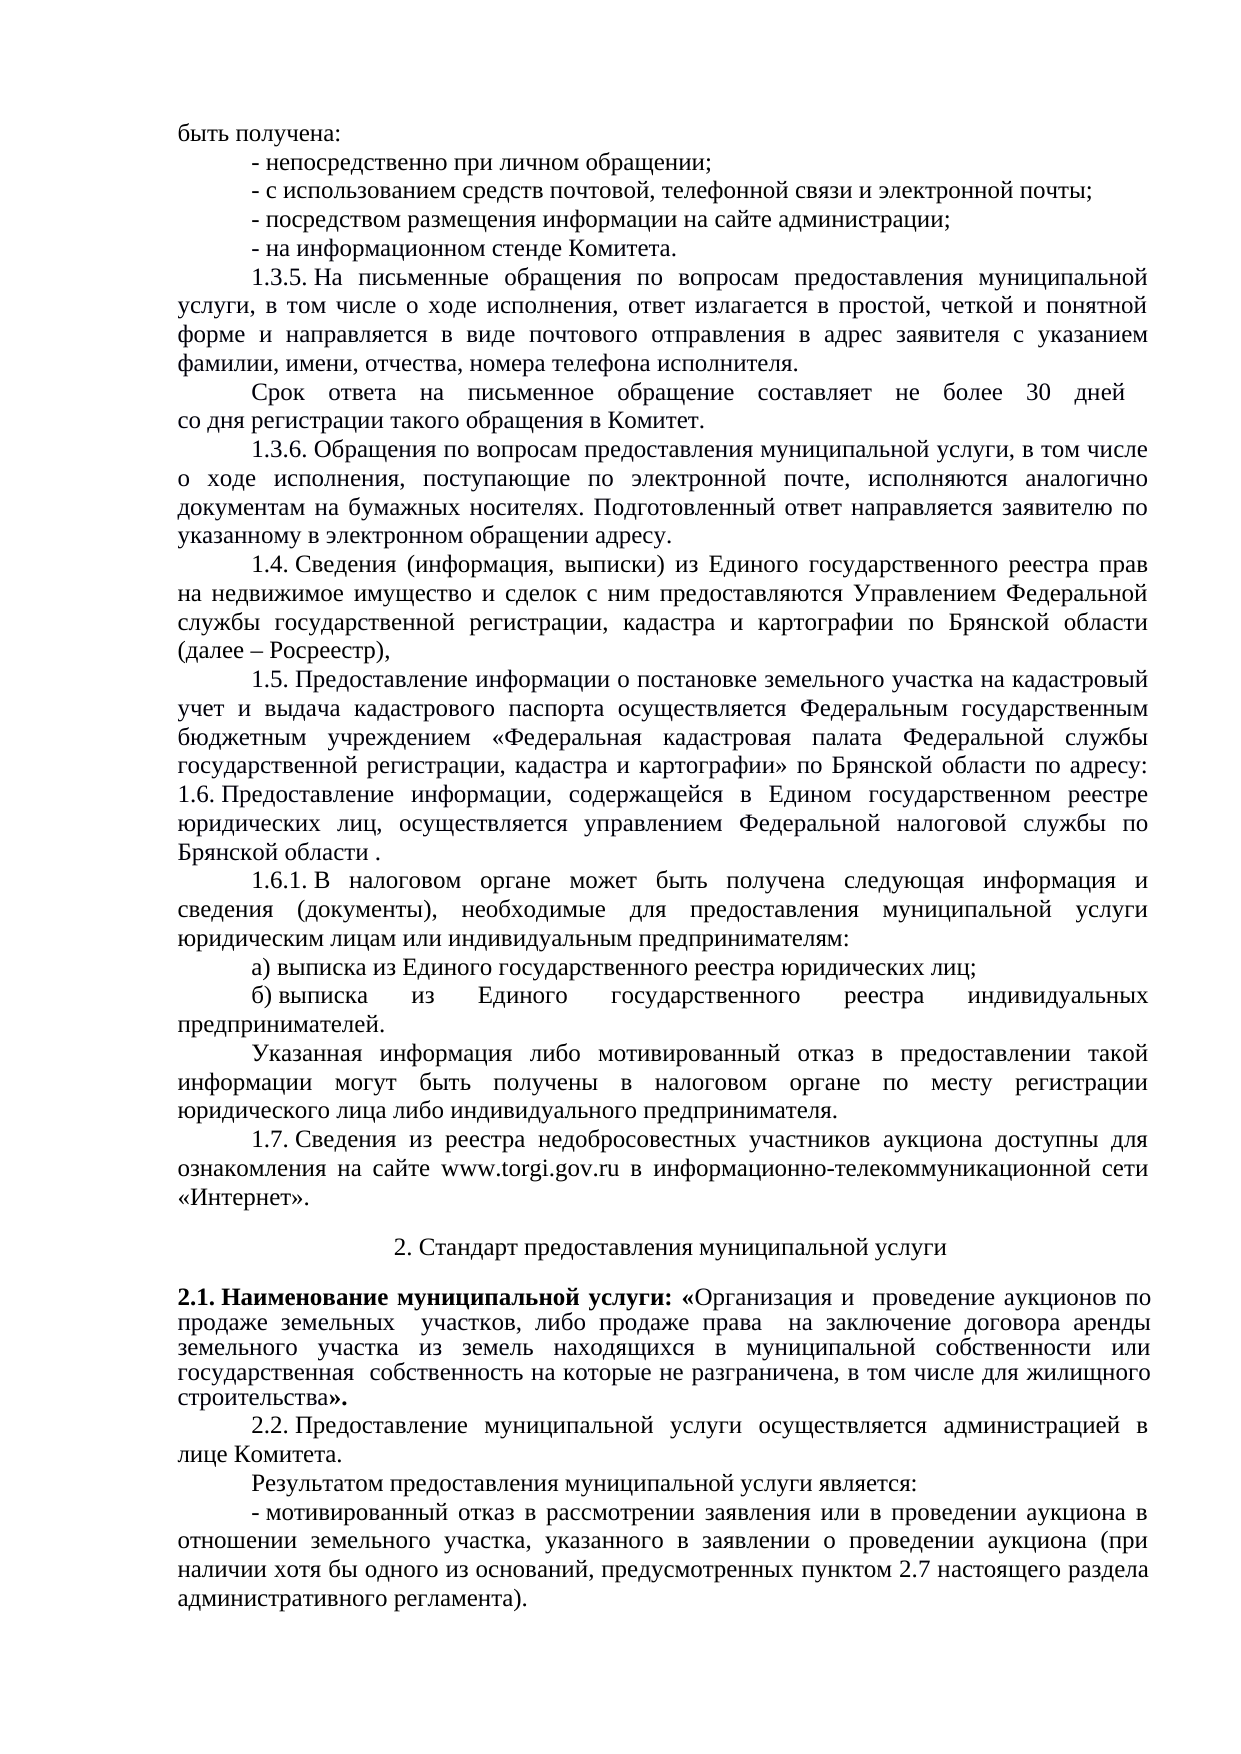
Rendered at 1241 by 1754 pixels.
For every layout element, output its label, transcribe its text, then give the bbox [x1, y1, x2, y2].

text 1.4. Сведения (информация, выписки) из Единого государственного реестра прав на недвижимое имущество и сделок с ним предоставляются Управлением Федеральной службы государственной регистрации, кадастра и картографии по Брянской области (далее – Росреестр), [177, 549, 1149, 664]
title 2.1. Наименование муниципальной услуги: «Организация и проведение аукционов по продаже земельных участков, либо продаже права на заключение договора аренды земельного участка из земель находящихся в муниципальной собственности или государственная собственность на которые не разграничена, в том числе для жилищного строительства». [177, 1286, 1152, 1411]
text 1.6.1. В налоговом органе может быть получена следующая информация и сведения (документы), необходимые для предоставления муниципальной услуги юридическим лицам или индивидуальным предпринимателям: [177, 866, 1149, 952]
text - на информационном стенде Комитета. [177, 233, 1149, 262]
text 2. Стандарт предоставления муниципальной услуги [192, 1236, 1149, 1261]
text 1.3.5. На письменные обращения по вопросам предоставления муниципальной услуги, в том числе о ходе исполнения, ответ излагается в простой, четкой и понятной форме и направляется в виде почтового отправления в адрес заявителя с указанием фамилии, имени, отчества, номера телефона исполнителя. [177, 262, 1149, 377]
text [177, 118, 1149, 147]
text Результатом предоставления муниципальной услуги является: [177, 1468, 1149, 1497]
text 1.5. Предоставление информации о постановке земельного участка на кадастровый учет и выдача кадастрового паспорта осуществляется Федеральным государственным бюджетным учреждением «Федеральная кадастровая палата Федеральной службы государственной регистрации, кадастра и картографии» по Брянской области по адресу: 1.6. Предоставление информации, содержащейся в Едином государственном реестре юридических лиц, осуществляется управлением Федеральной налоговой службы по Брянской области . [177, 664, 1149, 866]
text - мотивированный отказ в рассмотрении заявления или в проведении аукциона в отношении земельного участка, указанного в заявлении о проведении аукциона (при наличии хотя бы одного из оснований, предусмотренных пунктом 2.7 настоящего раздела административного регламента). [177, 1497, 1149, 1612]
text - непосредственно при личном обращении; [177, 147, 1149, 176]
text 2.2. Предоставление муниципальной услуги осуществляется администрацией в лице Комитета. [177, 1411, 1149, 1468]
text Указанная информация либо мотивированный отказ в предоставлении такой информации могут быть получены в налоговом органе по месту регистрации юридического лица либо индивидуального предпринимателя. [177, 1038, 1149, 1124]
text Срок ответа на письменное обращение составляет не более 30 дней со дня регистрации такого обращения в Комитет. [177, 377, 1149, 434]
text - с использованием средств почтовой, телефонной связи и электронной почты; [177, 176, 1149, 204]
text а) выписка из Единого государственного реестра юридических лиц; [177, 952, 1149, 981]
text 1.3.6. Обращения по вопросам предоставления муниципальной услуги, в том числе о ходе исполнения, поступающие по электронной почте, исполняются аналогично документам на бумажных носителях. Подготовленный ответ направляется заявителю по указанному в электронном обращении адресу. [177, 434, 1149, 549]
text 1.7. Сведения из реестра недобросовестных участников аукциона доступны для ознакомления на сайте www.torgi.gov.ru в информационно-телекоммуникационной сети «Интернет». [177, 1124, 1149, 1211]
text б) выписка из Единого государственного реестра индивидуальных предпринимателей. [177, 981, 1149, 1038]
text - посредством размещения информации на сайте администрации; [177, 204, 1149, 233]
